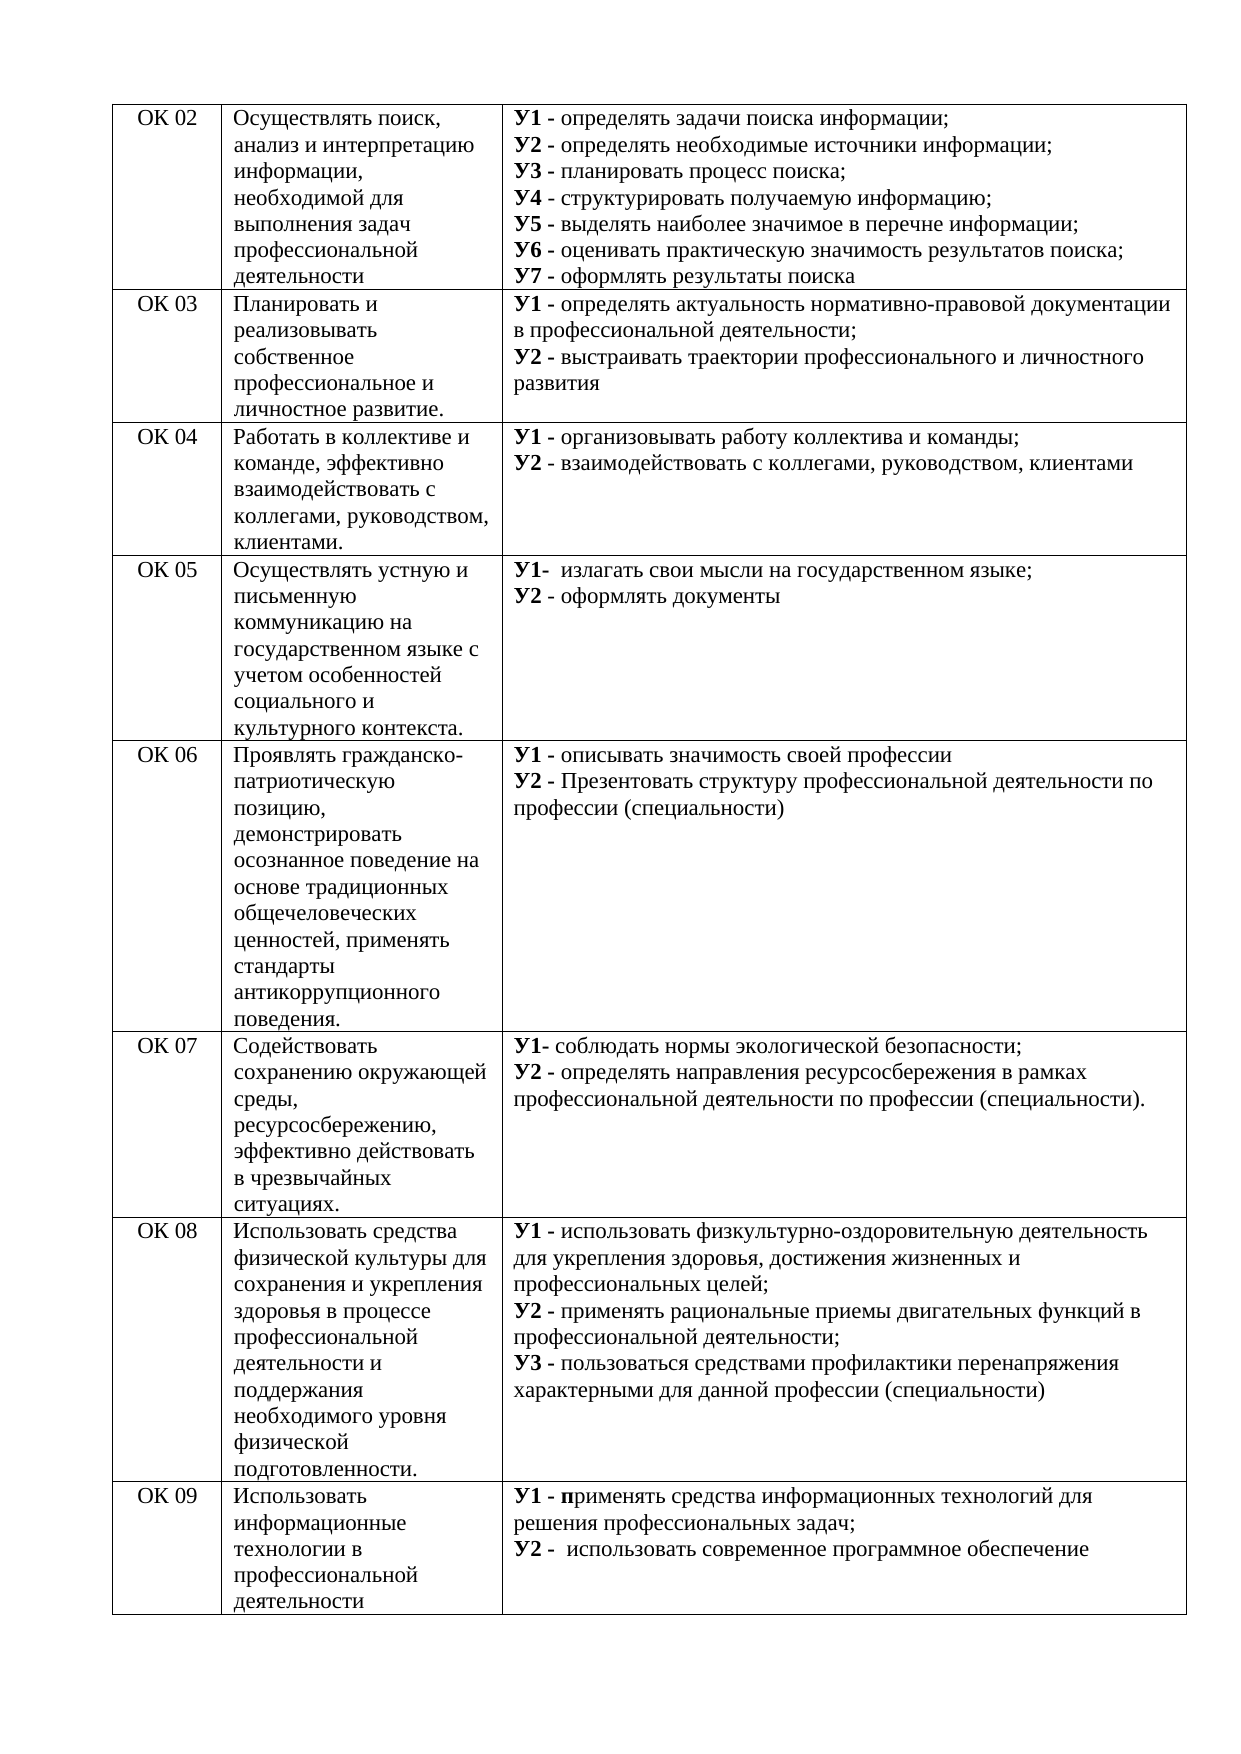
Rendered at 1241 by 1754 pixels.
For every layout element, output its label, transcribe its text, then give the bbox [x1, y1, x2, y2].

table_cell Проявлять гражданско-патриотическую позицию, демонстрировать осознанное поведение на основе традиционных общечеловеческих ценностей, применять стандарты антикоррупционного поведения. [222, 741, 502, 1031]
table_cell У1 - применять средства информационных технологий для решения профессиональных задач; У2 - использовать современное программное обеспечение [503, 1482, 1186, 1614]
table_cell ОК 05 [113, 556, 221, 740]
table_cell У1 - описывать значимость своей профессии У2 - Презентовать структуру профессиональной деятельности по профессии (специальности) [503, 741, 1186, 1031]
table_cell ОК 09 [113, 1482, 221, 1614]
table_cell Осуществлять поиск, анализ и интерпретацию информации, необходимой для выполнения задач профессиональной деятельности [222, 105, 502, 289]
table_cell У1 - определять актуальность нормативно-правовой документации в профессиональной деятельности; У2 - выстраивать траектории профессионального и личностного развития [503, 290, 1186, 422]
table_cell У1- соблюдать нормы экологической безопасности; У2 - определять направления ресурсосбережения в рамках профессиональной деятельности по профессии (специальности). [503, 1032, 1186, 1217]
table_cell Содействовать сохранению окружающей среды, ресурсосбережению, эффективно действовать в чрезвычайных ситуациях. [222, 1032, 502, 1217]
table_cell ОК 04 [113, 423, 221, 554]
table_cell ОК 07 [113, 1032, 221, 1217]
table_cell ОК 02 [113, 105, 221, 289]
table_cell Работать в коллективе и команде, эффективно взаимодействовать с коллегами, руководством, клиентами. [222, 423, 502, 554]
table_cell ОК 06 [113, 741, 221, 1031]
table_cell У1 - использовать физкультурно-оздоровительную деятельность для укрепления здоровья, достижения жизненных и профессиональных целей; У2 - применять рациональные приемы двигательных функций в профессиональной деятельности; У3 - пользоваться средствами профилактики перенапряжения характерными для данной профессии (специальности) [503, 1218, 1186, 1481]
table_cell Планировать и реализовывать собственное профессиональное и личностное развитие. [222, 290, 502, 422]
table_cell У1 - организовывать работу коллектива и команды; У2 - взаимодействовать с коллегами, руководством, клиентами [503, 423, 1186, 554]
table_cell ОК 08 [113, 1218, 221, 1481]
table_cell У1 - определять задачи поиска информации; У2 - определять необходимые источники информации; У3 - планировать процесс поиска; У4 - структурировать получаемую информацию; У5 - выделять наиболее значимое в перечне информации; У6 - оценивать практическую значимость результатов поиска; У7 - оформлять результаты поиска [503, 105, 1186, 289]
table_cell У1- излагать свои мысли на государственном языке; У2 - оформлять документы [503, 556, 1186, 740]
table_cell Использовать средства физической культуры для сохранения и укрепления здоровья в процессе профессиональной деятельности и поддержания необходимого уровня физической подготовленности. [222, 1218, 502, 1481]
table_cell Осуществлять устную и письменную коммуникацию на государственном языке с учетом особенностей социального и культурного контекста. [222, 556, 502, 740]
table_cell Использовать информационные технологии в профессиональной деятельности [222, 1482, 502, 1614]
table_cell ОК 03 [113, 290, 221, 422]
